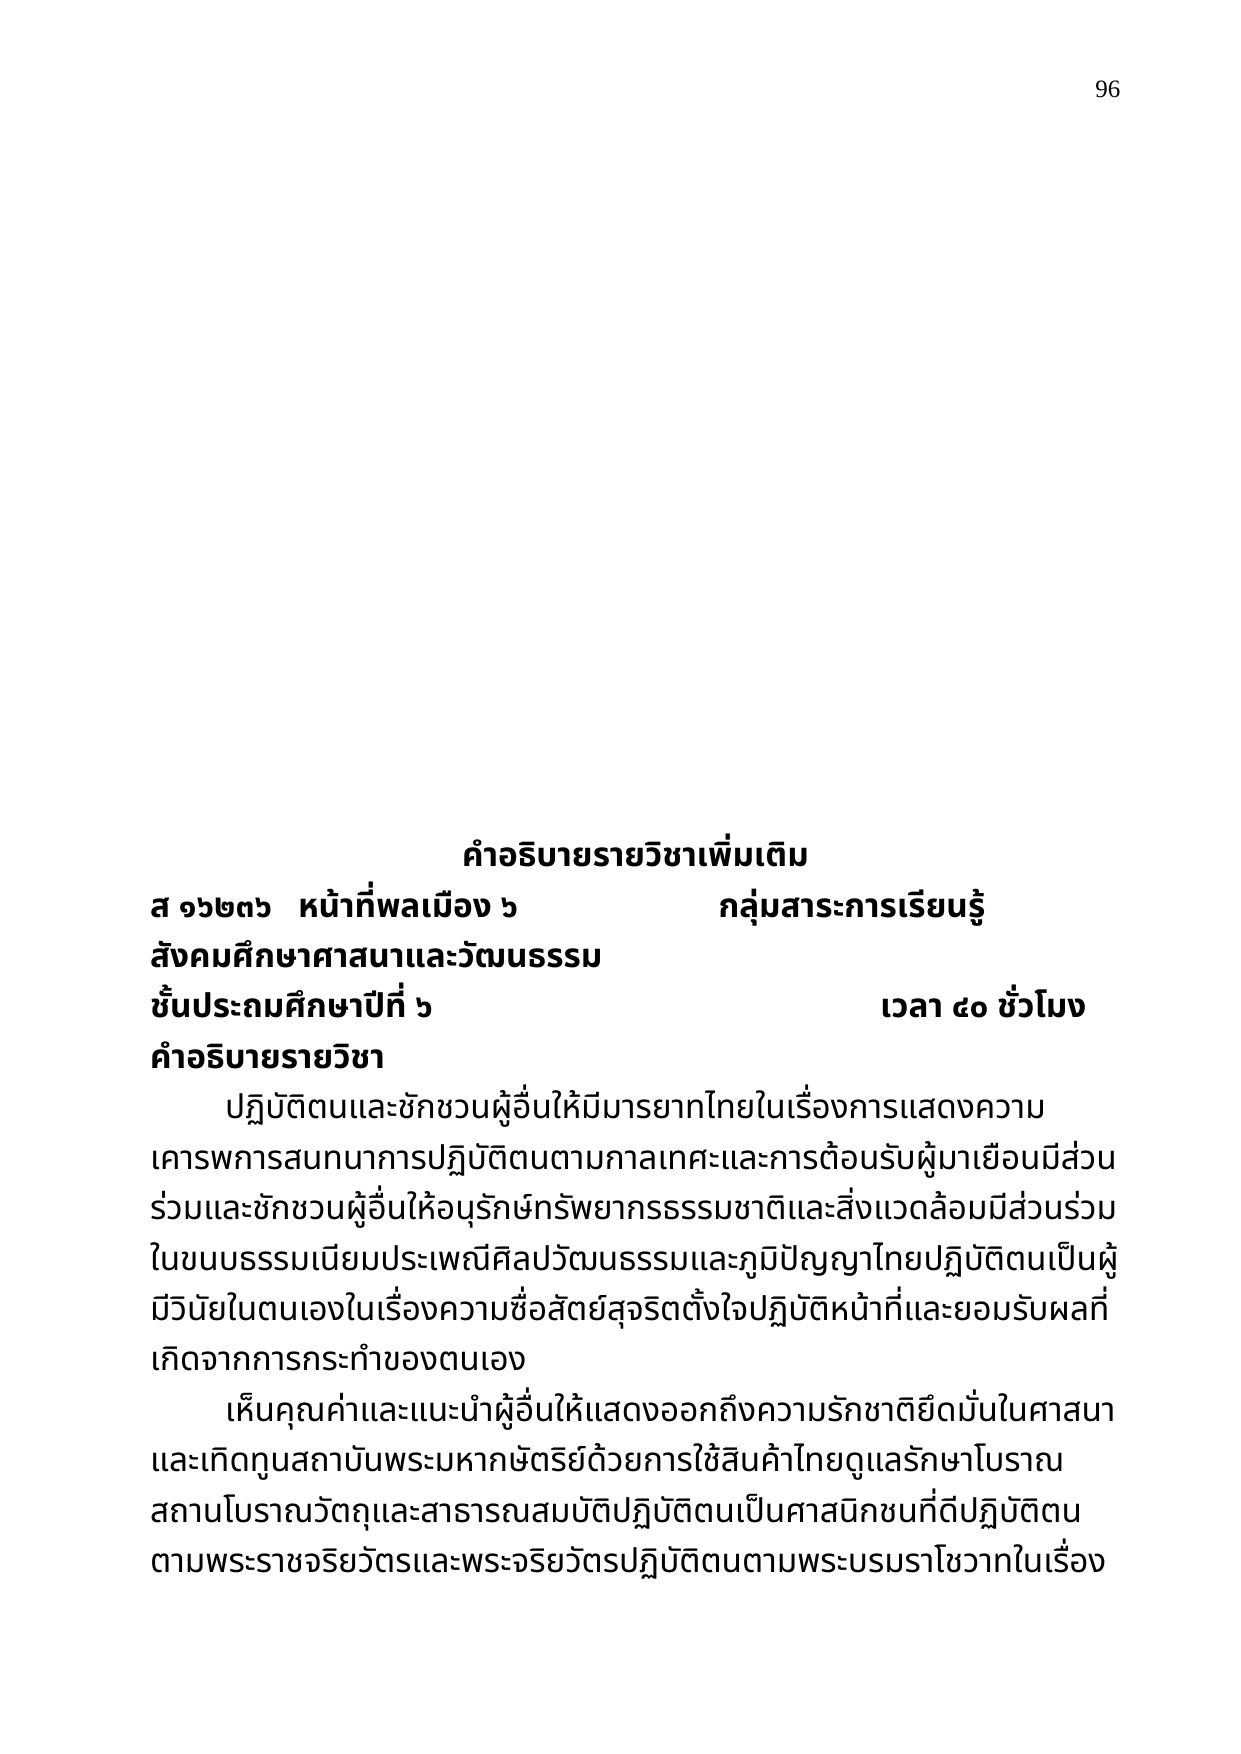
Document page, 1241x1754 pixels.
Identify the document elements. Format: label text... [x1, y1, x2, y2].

text ส ๑๖๒๓๖ หน้าที่พลเมือง ๖ กลุ่มสาระการเรียนรู้สังคมศึกษาศาสนาและวัฒนธรรม [150, 882, 1120, 982]
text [150, 1386, 1120, 1587]
text คำอธิบายรายวิชา [150, 1033, 1120, 1083]
text คำอธิบายรายวิชาเพิ่มเติม [150, 831, 1120, 882]
text ชั้นประถมศึกษาปีที่ ๖ เวลา ๔๐ ชั่วโมง [150, 982, 1120, 1033]
text ปฏิบัติตนและชักชวนผู้อื่นให้มีมารยาทไทยในเรื่องการแสดงความเคารพการสนทนาการปฏิบัติตนตามกาลเทศะและการต้อนรับผู้มาเยือนมีส่วนร่วมและชักชวนผู้อื่นให้อนุรักษ์ทรัพยากรธรรมชาติและสิ่งแวดล้อมมีส่วนร่วมในขนบธรรมเนียมประเพณีศิลปวัฒนธรรมและภูมิปัญญาไทยปฏิบัติตนเป็นผู้มีวินัยในตนเองในเรื่องความซื่อสัตย์สุจริตตั้งใจปฏิบัติหน้าที่และยอมรับผลที่เกิดจากการกระทำของตนเอง [150, 1083, 1120, 1386]
